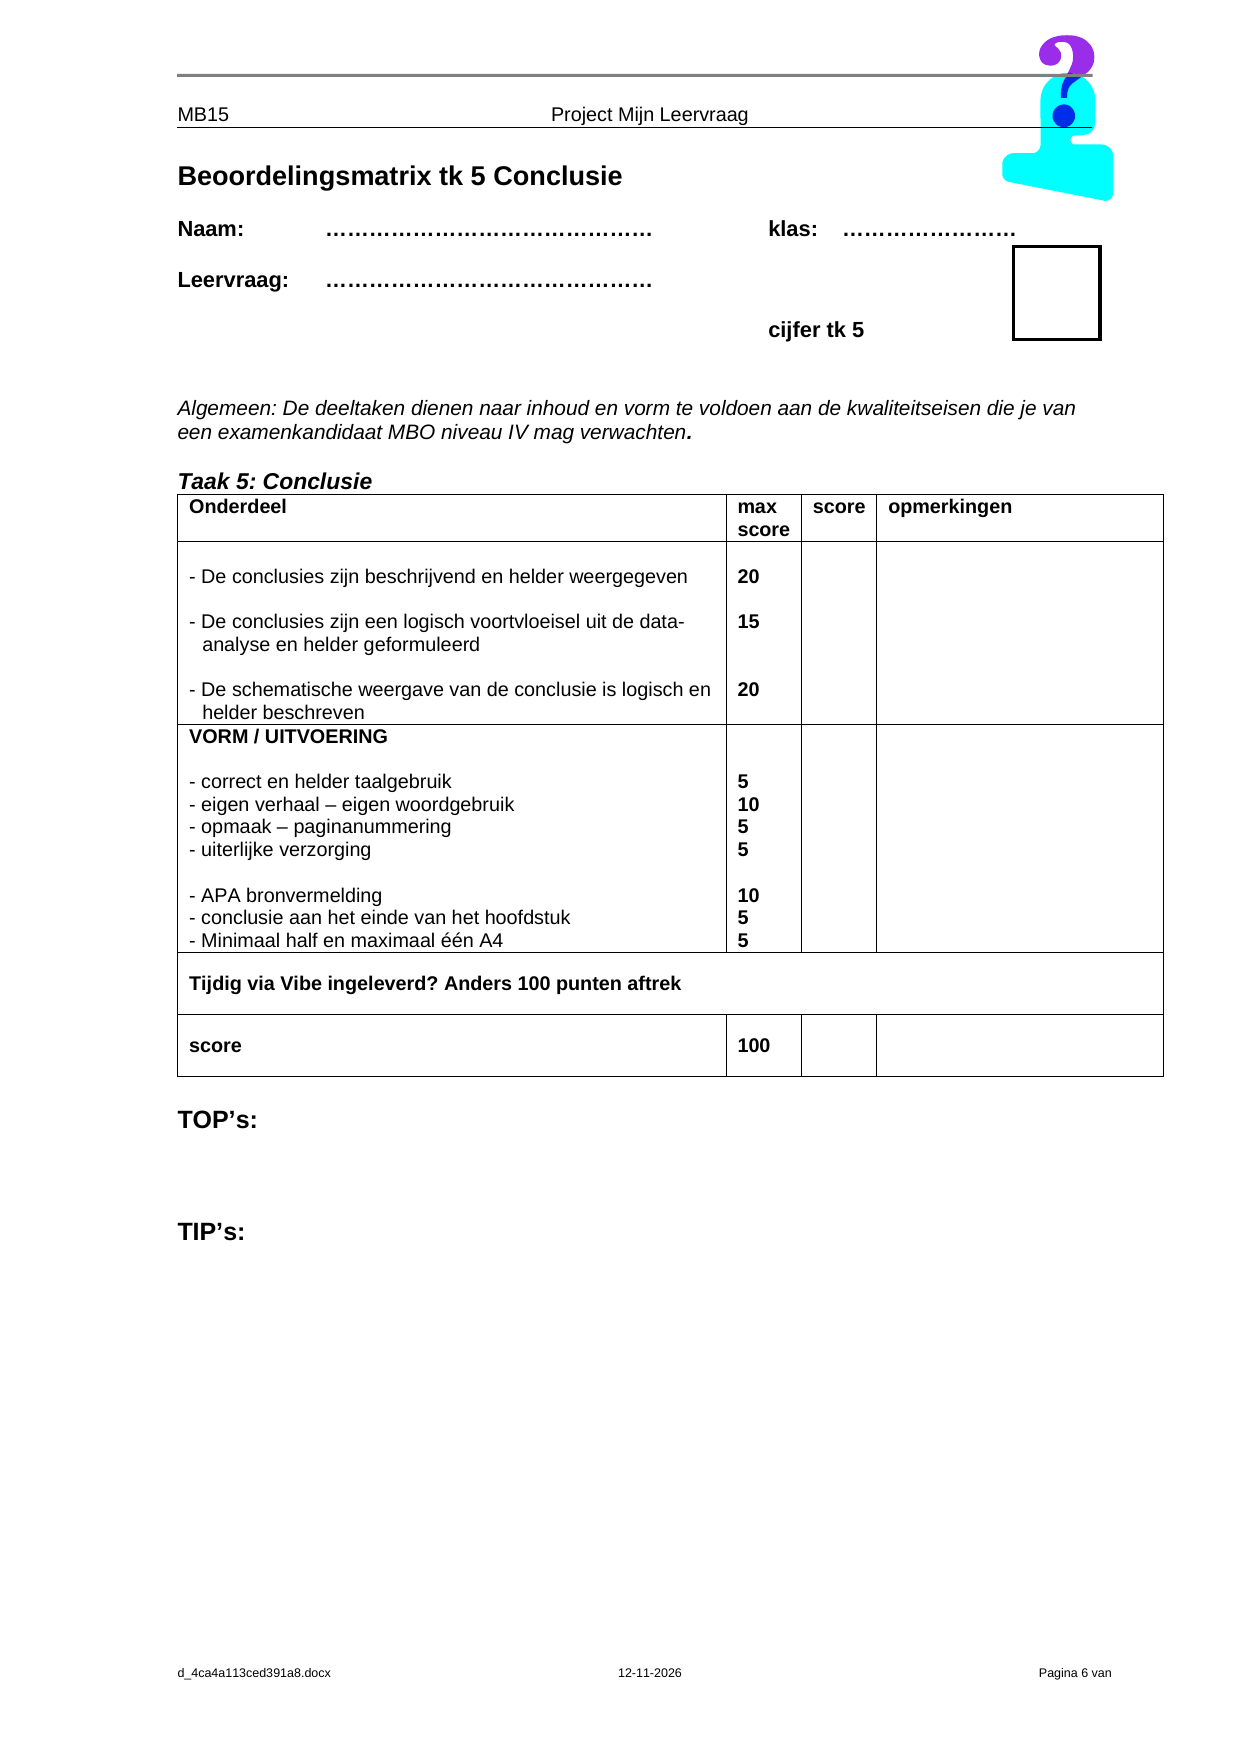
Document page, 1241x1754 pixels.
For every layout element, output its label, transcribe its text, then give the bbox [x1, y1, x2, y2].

table_cell [802, 1015, 876, 1076]
table_cell [877, 1015, 1163, 1076]
table_header opmerkingen [877, 495, 1163, 541]
table_cell 5 10 5 5 10 5 5 [727, 725, 801, 952]
table_cell [802, 542, 876, 723]
text TIP’s: [177, 1217, 1092, 1246]
table_cell [802, 725, 876, 952]
table_cell - De conclusies zijn beschrijvend en helder weergegeven - De conclusies zijn een logisch voortvloeisel uit de data-analyse en helder geformuleerd - De schematische weergave van de conclusie is logisch en helder beschreven [178, 542, 726, 723]
table_cell [877, 542, 1163, 723]
table_header Onderdeel [178, 495, 726, 541]
table_cell [877, 725, 1163, 952]
table_cell 20 15 20 [727, 542, 801, 723]
text Naam: ……………………………………… klas: …………………… [177, 216, 1092, 241]
text Taak 5: Conclusie [177, 468, 1092, 494]
text Beoordelingsmatrix tk 5 Conclusie [177, 160, 1092, 191]
table_cell Tijdig via Vibe ingeleverd? Anders 100 punten aftrek [178, 953, 1163, 1014]
text Algemeen: De deeltaken dienen naar inhoud en vorm te voldoen aan de kwaliteitseisen die je van een examenkandidaat MBO niveau IV mag verwachten. [177, 396, 1092, 444]
table_cell VORM / UITVOERING - correct en helder taalgebruik - eigen verhaal – eigen woordgebruik - opmaak – paginanummering - uiterlijke verzorging - APA bronvermelding - conclusie aan het einde van het hoofdstuk - Minimaal half en maximaal één A4 [178, 725, 726, 952]
table_cell score [178, 1015, 726, 1076]
text TOP’s: [177, 1105, 1092, 1134]
table_header max score [727, 495, 801, 541]
text cijfer tk 5 [177, 317, 1092, 342]
text Leervraag: ……………………………………… [177, 267, 1012, 292]
table_cell 100 [727, 1015, 801, 1076]
table_header score [802, 495, 876, 541]
